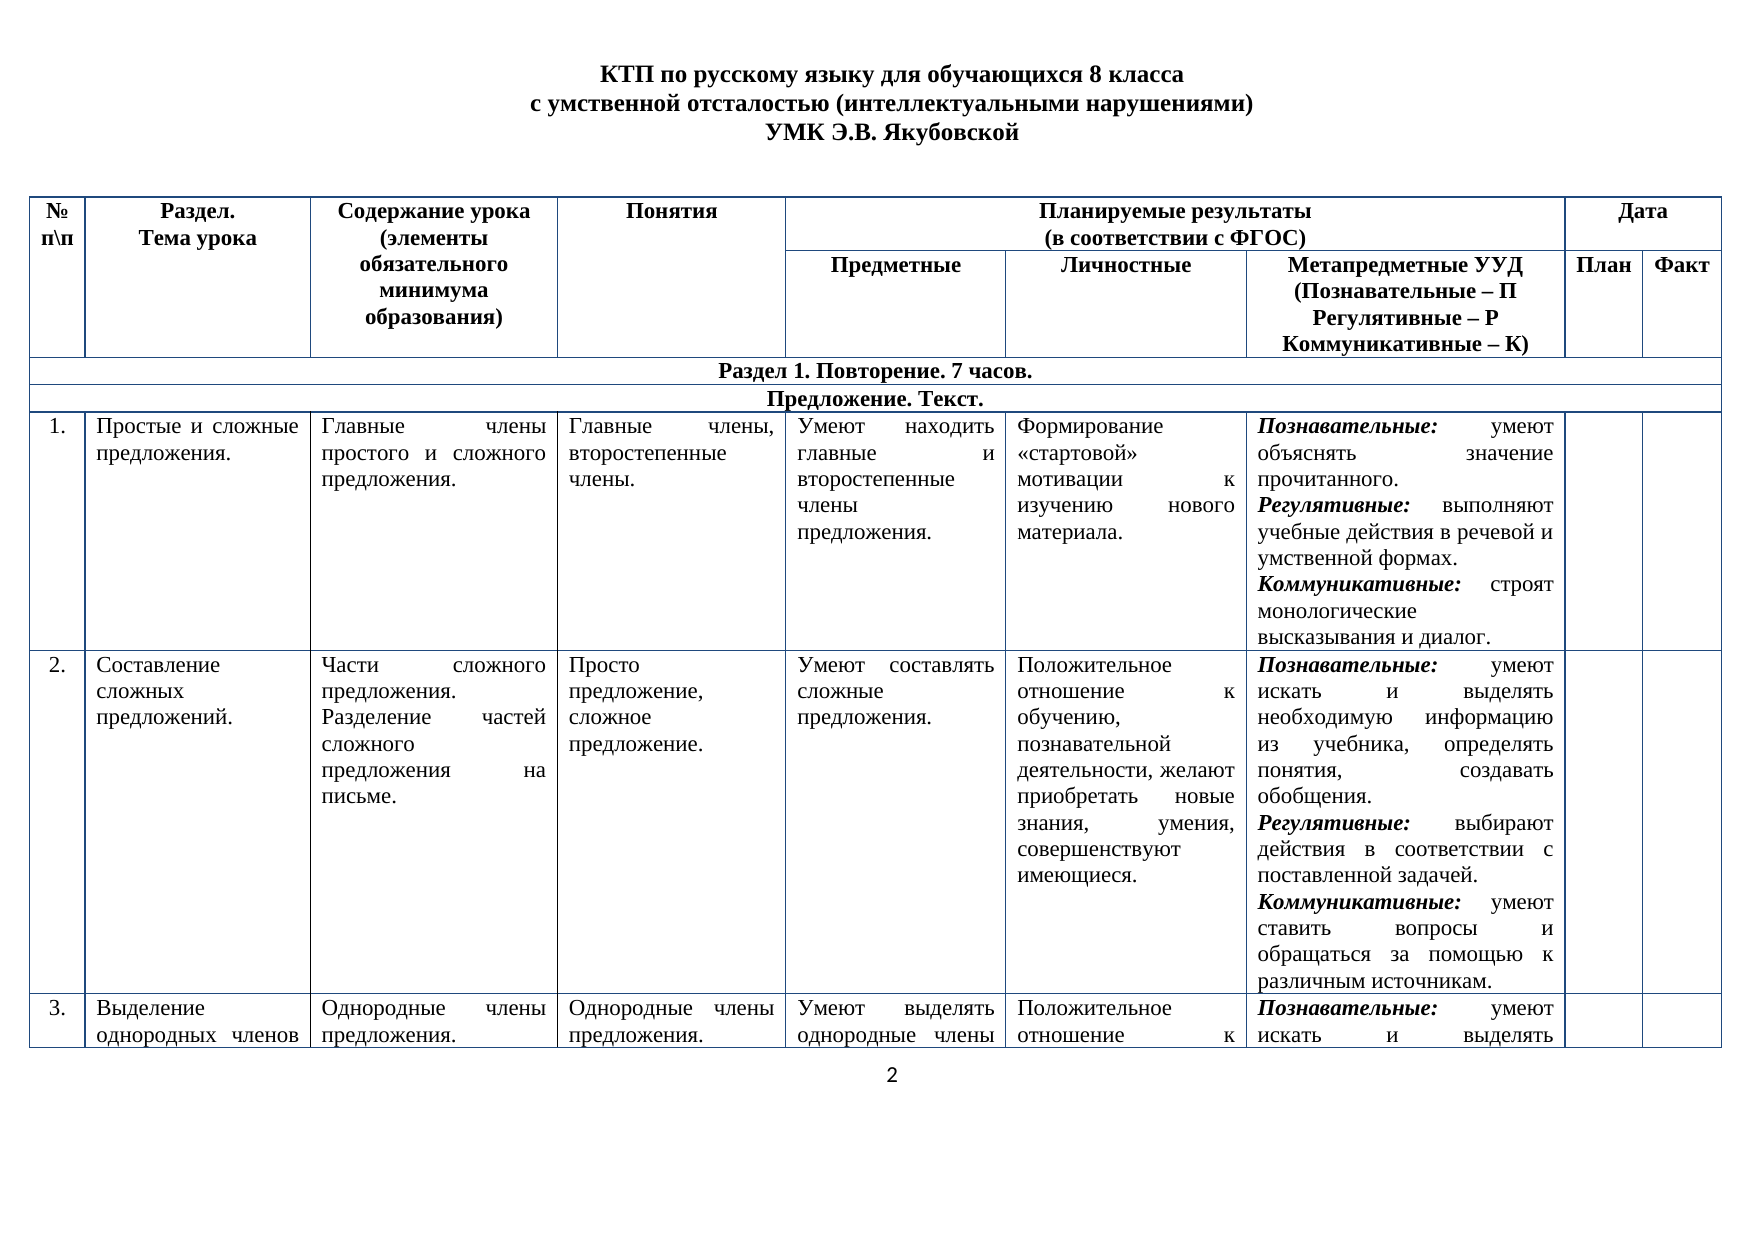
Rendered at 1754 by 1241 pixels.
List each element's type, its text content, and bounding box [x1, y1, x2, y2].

table_cell 2. [30, 651, 84, 993]
table_cell Познавательные: умеют объяснять значение прочитанного. Регулятивные: выполняют учебные действия в речевой и умственной формах. Коммуникативные: строят монологические высказывания и диалог. [1247, 413, 1564, 649]
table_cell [786, 994, 1005, 1047]
table_cell Части сложного предложения. Разделение частей сложного предложения на письме. [311, 651, 557, 993]
table_cell 1. [30, 413, 84, 649]
table_header Планируемые результаты (в соответствии с ФГОС) [786, 198, 1564, 250]
table_cell Предметные [786, 251, 1005, 357]
text с умственной отсталостью (интеллектуальными нарушениями) [74, 88, 1710, 117]
table_cell Простые и сложные предложения. [86, 413, 310, 649]
table_header № п\п [30, 198, 84, 357]
text КТП по русскому языку для обучающихся 8 класса [74, 59, 1710, 88]
table_cell [1643, 413, 1721, 649]
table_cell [1006, 994, 1246, 1047]
table_header Раздел. Тема урока [86, 198, 310, 357]
table_cell Предложение. Текст. [30, 385, 1721, 411]
table_cell [1643, 651, 1721, 993]
table_cell 3. [30, 994, 84, 1047]
table_cell Метапредметные УУД (Познавательные – П Регулятивные – Р Коммуникативные – К) [1247, 251, 1564, 357]
table_cell Положительное отношение к обучению, познавательной деятельности, желают приобретать новые знания, умения, совершенствуют имеющиеся. [1006, 651, 1246, 993]
table_cell Факт [1643, 251, 1721, 357]
table_cell Главные члены простого и сложного предложения. [311, 413, 557, 649]
table_cell Умеют составлять сложные предложения. [786, 651, 1005, 993]
table_cell Умеют находить главные и второстепенные члены предложения. [786, 413, 1005, 649]
table_header Дата [1566, 198, 1721, 250]
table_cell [1247, 994, 1564, 1047]
table_cell [1566, 994, 1642, 1047]
table_header Содержание урока (элементы обязательного минимума образования) [311, 198, 557, 357]
table_cell Раздел 1. Повторение. 7 часов. [30, 358, 1721, 384]
text УМК Э.В. Якубовской [74, 117, 1710, 145]
table_cell План [1566, 251, 1642, 357]
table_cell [86, 994, 310, 1047]
table_cell Просто предложение, сложное предложение. [558, 651, 785, 993]
table_cell Составление сложных предложений. [86, 651, 310, 993]
table_cell [1566, 413, 1642, 649]
table_cell [1566, 651, 1642, 993]
table_header Понятия [558, 198, 785, 357]
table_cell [311, 994, 557, 1047]
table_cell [558, 994, 785, 1047]
table_cell Главные члены, второстепенные члены. [558, 413, 785, 649]
table_cell [1643, 994, 1721, 1047]
table_cell Личностные [1006, 251, 1246, 357]
table_cell Формирование «стартовой» мотивации к изучению нового материала. [1006, 413, 1246, 649]
